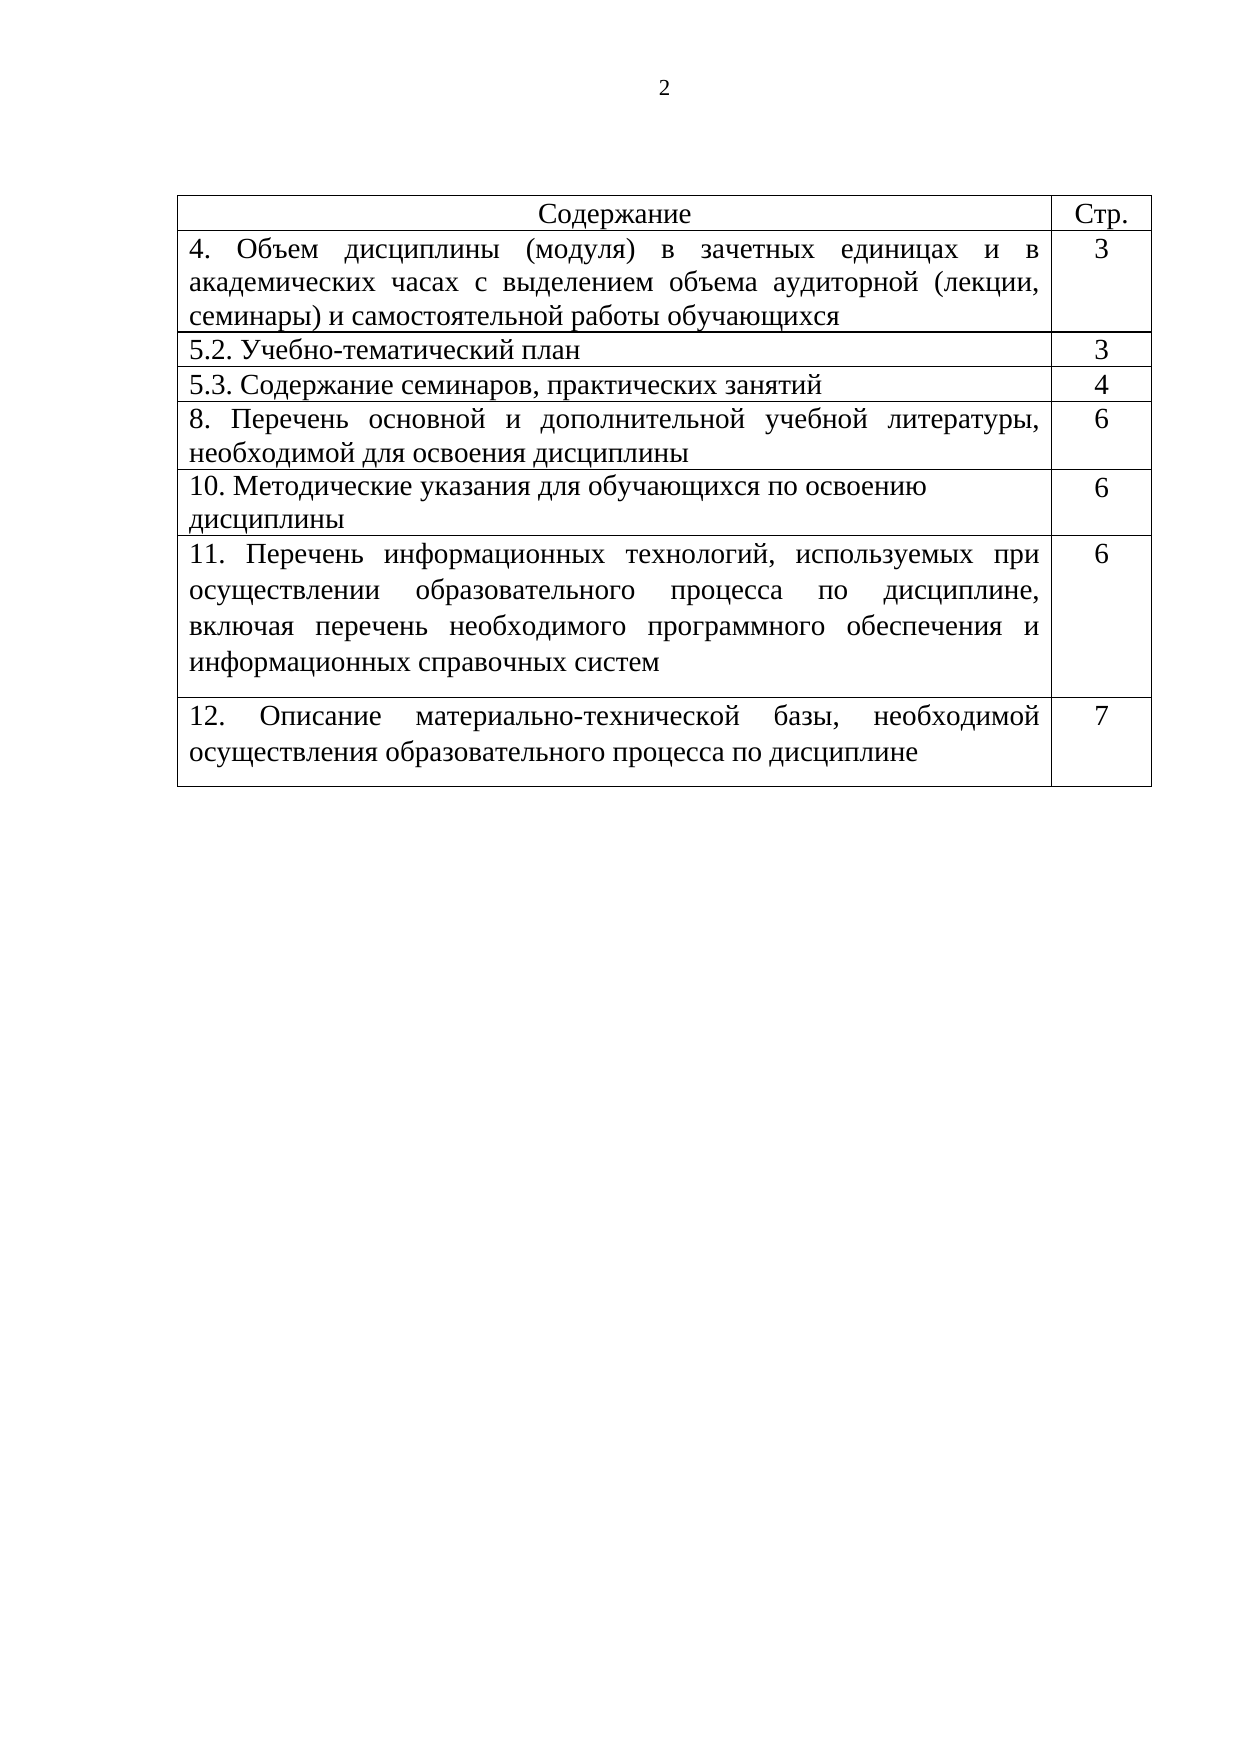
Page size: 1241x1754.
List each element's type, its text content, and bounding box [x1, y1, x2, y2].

table_cell 4. Объем дисциплины (модуля) в зачетных единицах и в академических часах с выделением объема аудиторной (лекции, семинары) и самостоятельной работы обучающихся [178, 231, 1051, 331]
table_header Содержание [178, 196, 1051, 230]
table_cell 6 [1052, 536, 1151, 697]
table_cell 8. Перечень основной и дополнительной учебной литературы, необходимой для освоения дисциплины [178, 402, 1051, 469]
table_cell 4 [1052, 367, 1151, 401]
table_cell 3 [1052, 231, 1151, 331]
table_cell 10. Методические указания для обучающихся по освоению дисциплины [178, 470, 1051, 535]
table_cell 7 [1052, 698, 1151, 786]
table_cell 3 [1052, 333, 1151, 366]
table_cell 6 [1052, 470, 1151, 535]
table_cell 11. Перечень информационных технологий, используемых при осуществлении образовательного процесса по дисциплине, включая перечень необходимого программного обеспечения и информационных справочных систем [178, 536, 1051, 697]
table_header Стр. [1052, 196, 1151, 230]
table_cell 5.2. Учебно-тематический план [178, 333, 1051, 366]
table_cell 5.3. Содержание семинаров, практических занятий [178, 367, 1051, 401]
table_cell 12. Описание материально-технической базы, необходимой осуществления образовательного процесса по дисциплине [178, 698, 1051, 786]
table_cell 6 [1052, 402, 1151, 469]
